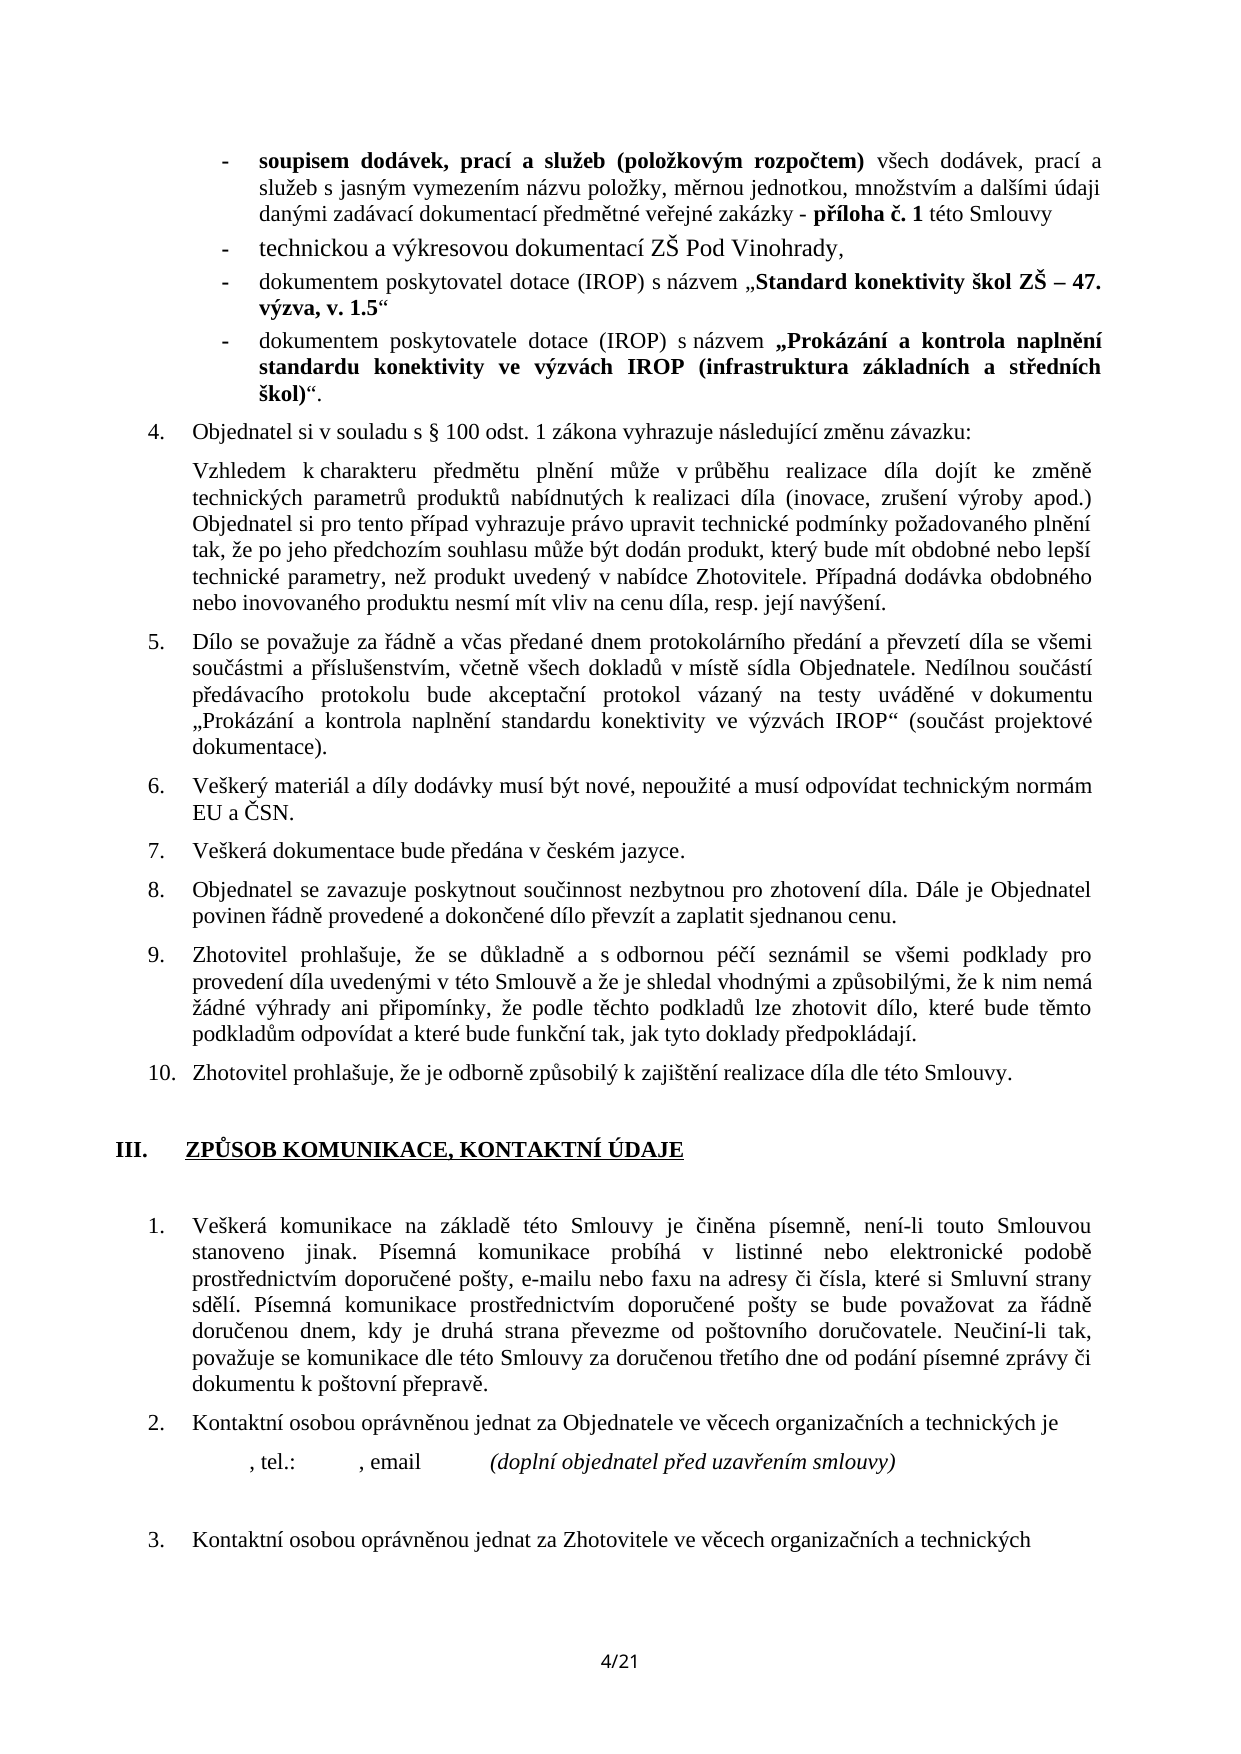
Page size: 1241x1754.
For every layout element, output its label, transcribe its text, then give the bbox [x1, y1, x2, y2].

list Vzhledem k charakteru předmětu plnění může v průběhu realizace díla dojít ke změně technických parametrů produktů nabídnutých k realizaci díla (inovace, zrušení výroby apod.) Objednatel si pro tento případ vyhrazuje právo upravit technické podmínky požadovaného plnění tak, že po jeho předchozím souhlasu může být dodán produkt, který bude mít obdobné nebo lepší technické parametry, než produkt uvedený v nabídce Zhotovitele. Případná dodávka obdobného nebo inovovaného produktu nesmí mít vliv na cenu díla, resp. její navýšení. [192, 457, 1093, 615]
list Objednatel si v souladu s § 100 odst. 1 zákona vyhrazuje následující změnu závazku: [148, 418, 1093, 445]
list technickou a výkresovou dokumentací ZŠ Pod Vinohrady, [221, 233, 1102, 262]
list dokumentem poskytovatel dotace (IROP) s názvem „Standard konektivity škol ZŠ – 47. výzva, v. 1.5“ [221, 268, 1102, 321]
list soupisem dodávek, prací a služeb (položkovým rozpočtem) všech dodávek, prací a služeb s jasným vymezením názvu položky, měrnou jednotkou, množstvím a dalšími údaji danými zadávací dokumentací předmětné veřejné zakázky - příloha č. 1 této Smlouvy [221, 148, 1102, 227]
list Zhotovitel prohlašuje, že je odborně způsobilý k zajištění realizace díla dle této Smlouvy. [148, 1059, 1093, 1086]
list Veškerý materiál a díly dodávky musí být nové, nepoužité a musí odpovídat technickým normám EU a ČSN. [148, 772, 1093, 825]
text ZPŮSOB KOMUNIKACE, KONTAKTNÍ ÚDAJE [148, 1136, 1093, 1162]
list Veškerá komunikace na základě této Smlouvy je činěna písemně, není-li touto Smlouvou stanoveno jinak. Písemná komunikace probíhá v listinné nebo elektronické podobě prostřednictvím doporučené pošty, e-mailu nebo faxu na adresy či čísla, které si Smluvní strany sdělí. Písemná komunikace prostřednictvím doporučené pošty se bude považovat za řádně doručenou dnem, kdy je druhá strana převezme od poštovního doručovatele. Neučiní-li tak, považuje se komunikace dle této Smlouvy za doručenou třetího dne od podání písemné zprávy či dokumentu k poštovní přepravě. [148, 1212, 1093, 1397]
list Veškerá dokumentace bude předána v českém jazyce. [148, 837, 1093, 864]
list Kontaktní osobou oprávněnou jednat za Zhotovitele ve věcech organizačních a technických [148, 1526, 1093, 1552]
list Zhotovitel prohlašuje, že se důkladně a s odbornou péčí seznámil se všemi podklady pro provedení díla uvedenými v této Smlouvě a že je shledal vhodnými a způsobilými, že k nim nemá žádné výhrady ani připomínky, že podle těchto podkladů lze zhotovit dílo, které bude těmto podkladům odpovídat a které bude funkční tak, jak tyto doklady předpokládají. [148, 941, 1093, 1047]
list Dílo se považuje za řádně a včas předané dnem protokolárního předání a převzetí díla se všemi součástmi a příslušenstvím, včetně všech dokladů v místě sídla Objednatele. Nedílnou součástí předávacího protokolu bude akceptační protokol vázaný na testy uváděné v dokumentu „Prokázání a kontrola naplnění standardu konektivity ve výzvách IROP“ (součást projektové dokumentace). [148, 628, 1093, 760]
list Objednatel se zavazuje poskytnout součinnost nezbytnou pro zhotovení díla. Dále je Objednatel povinen řádně provedené a dokončené dílo převzít a zaplatit sjednanou cenu. [148, 876, 1093, 929]
list Kontaktní osobou oprávněnou jednat za Objednatele ve věcech organizačních a technických je [148, 1409, 1093, 1435]
list , tel.: , email (doplní objednatel před uzavřením smlouvy) [192, 1448, 1093, 1474]
list dokumentem poskytovatele dotace (IROP) s názvem „Prokázání a kontrola naplnění standardu konektivity ve výzvách IROP (infrastruktura základních a středních škol)“. [221, 327, 1102, 406]
